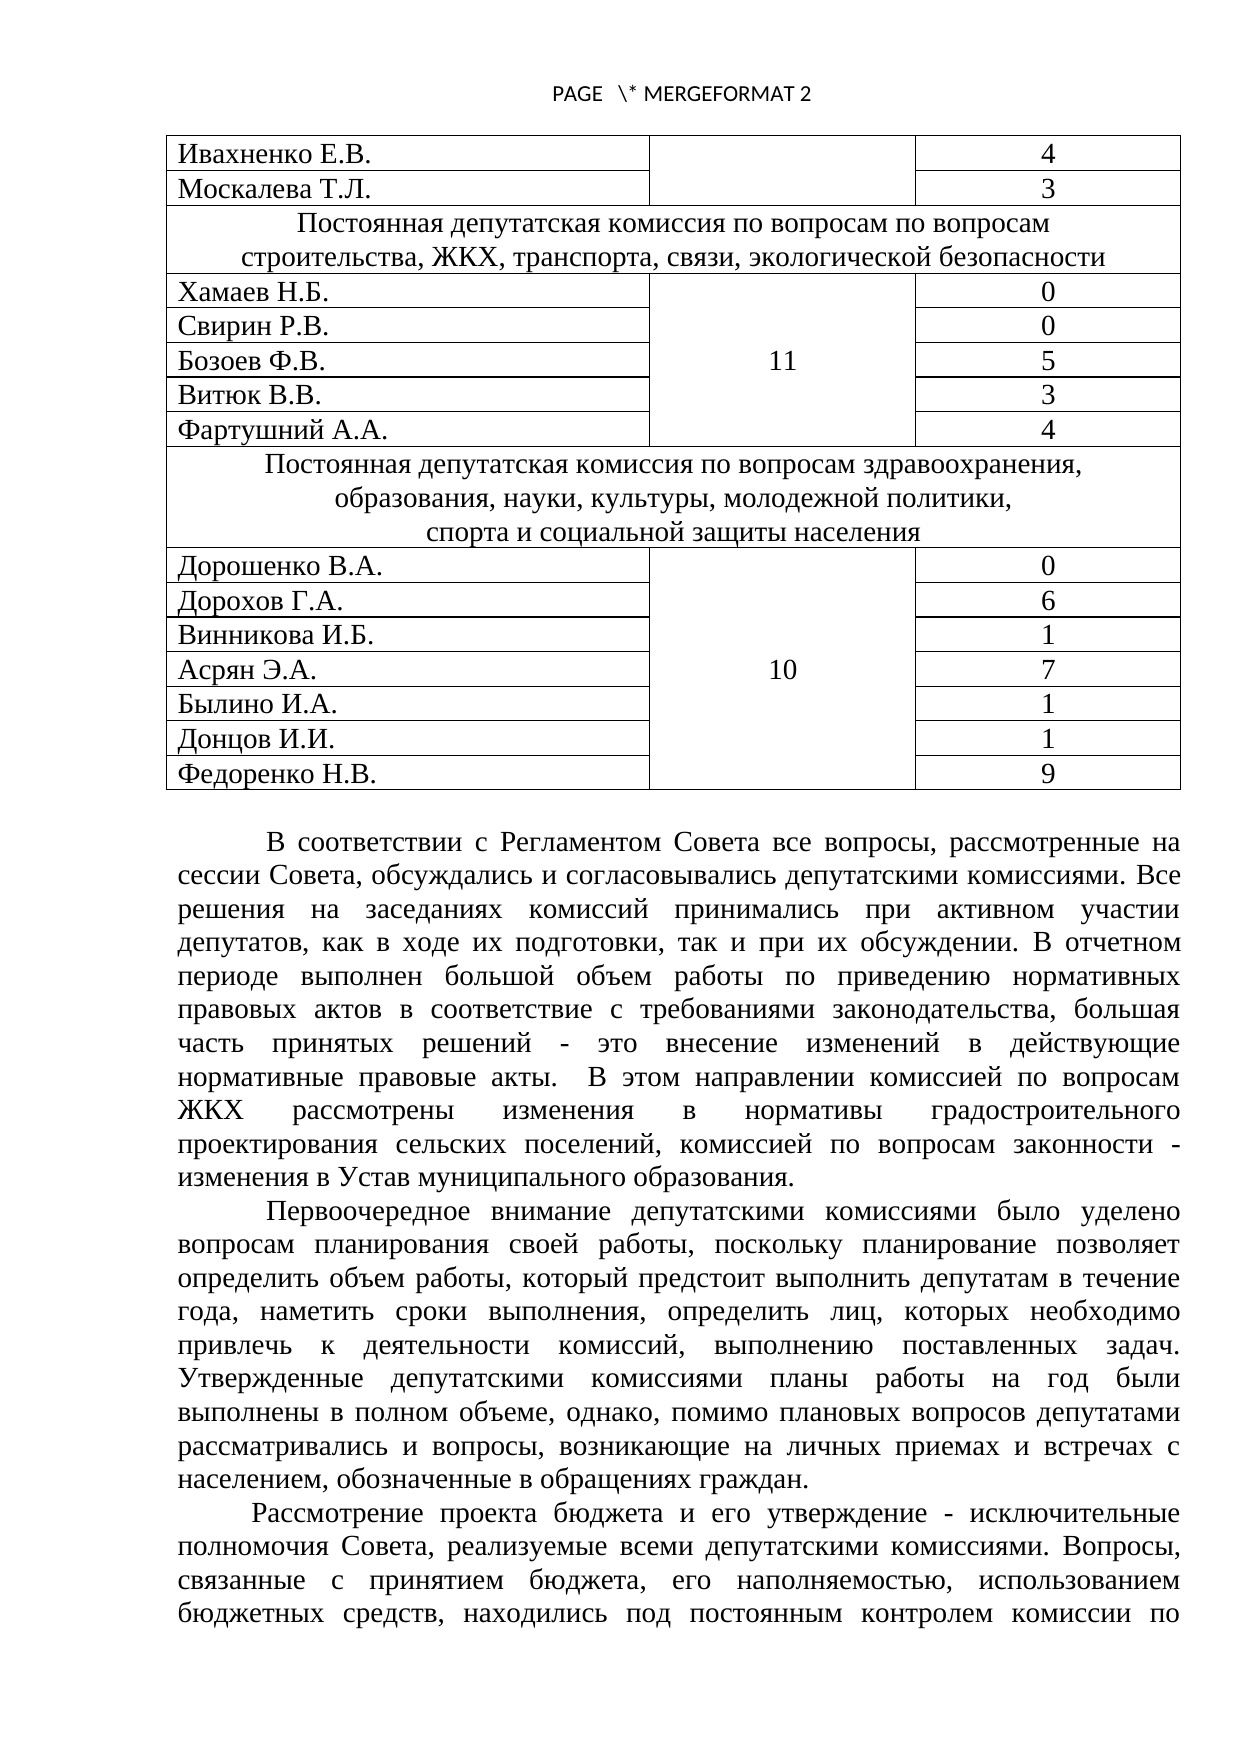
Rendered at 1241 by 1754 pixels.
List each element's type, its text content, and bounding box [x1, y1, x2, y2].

text Первоочередное внимание депутатскими комиссиями было уделено вопросам планирования своей работы, поскольку планирование позволяет определить объем работы, который предстоит выполнить депутатам в течение года, наметить сроки выполнения, определить лиц, которых необходимо привлечь к деятельности комиссий, выполнению поставленных задач. Утвержденные депутатскими комиссиями планы работы на год были выполнены в полном объеме, однако, помимо плановых вопросов депутатами рассматривались и вопросы, возникающие на личных приемах и встречах с населением, обозначенные в обращениях граждан. [177, 1193, 1181, 1495]
table_cell Винникова И.Б. [167, 618, 649, 651]
table_cell Бозоев Ф.В. [167, 343, 649, 376]
table_cell Асрян Э.А. [167, 652, 649, 686]
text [177, 1495, 1181, 1629]
table_cell Витюк В.В. [167, 378, 649, 411]
table_cell 7 [916, 652, 1180, 686]
table_cell Дорошенко В.А. [167, 548, 649, 582]
table_cell Ивахненко Е.В. [167, 136, 649, 170]
table_cell Федоренко Н.В. [167, 756, 649, 789]
table_cell 11 [650, 274, 915, 446]
table_cell 10 [650, 548, 915, 789]
text В соответствии с Регламентом Совета все вопросы, рассмотренные на сессии Совета, обсуждались и согласовывались депутатскими комиссиями. Все решения на заседаниях комиссий принимались при активном участии депутатов, как в ходе их подготовки, так и при их обсуждении. В отчетном периоде выполнен большой объем работы по приведению нормативных правовых актов в соответствие с требованиями законодательства, большая часть принятых решений - это внесение изменений в действующие нормативные правовые акты. В этом направлении комиссией по вопросам ЖКХ рассмотрены изменения в нормативы градостроительного проектирования сельских поселений, комиссией по вопросам законности - изменения в Устав муниципального образования. [177, 824, 1181, 1193]
table_cell Фартушний А.А. [167, 412, 649, 446]
table_cell Дорохов Г.А. [167, 583, 649, 616]
table_cell 4 [916, 412, 1180, 446]
table_cell Москалева Т.Л. [167, 171, 649, 204]
table_cell 9 [916, 756, 1180, 789]
table_cell 1 [916, 687, 1180, 720]
table_cell 3 [916, 378, 1180, 411]
table_cell Постоянная депутатская комиссия по вопросам по вопросам строительства, ЖКХ, транспорта, связи, экологической безопасности [167, 206, 1180, 273]
table_cell 0 [916, 308, 1180, 342]
table_cell 0 [916, 548, 1180, 582]
table_cell Былино И.А. [167, 687, 649, 720]
table_cell 3 [916, 171, 1180, 204]
table_cell Свирин Р.В. [167, 308, 649, 342]
table_cell 4 [916, 136, 1180, 170]
table_cell 6 [916, 583, 1180, 616]
table_cell 5 [916, 343, 1180, 376]
table_cell 1 [916, 618, 1180, 651]
table_cell Хамаев Н.Б. [167, 274, 649, 307]
table_cell 1 [916, 721, 1180, 755]
table_cell Постоянная депутатская комиссия по вопросам здравоохранения, образования, науки, культуры, молодежной политики, спорта и социальной защиты населения [167, 447, 1180, 547]
table_cell Донцов И.И. [167, 721, 649, 755]
table_cell 0 [916, 274, 1180, 307]
